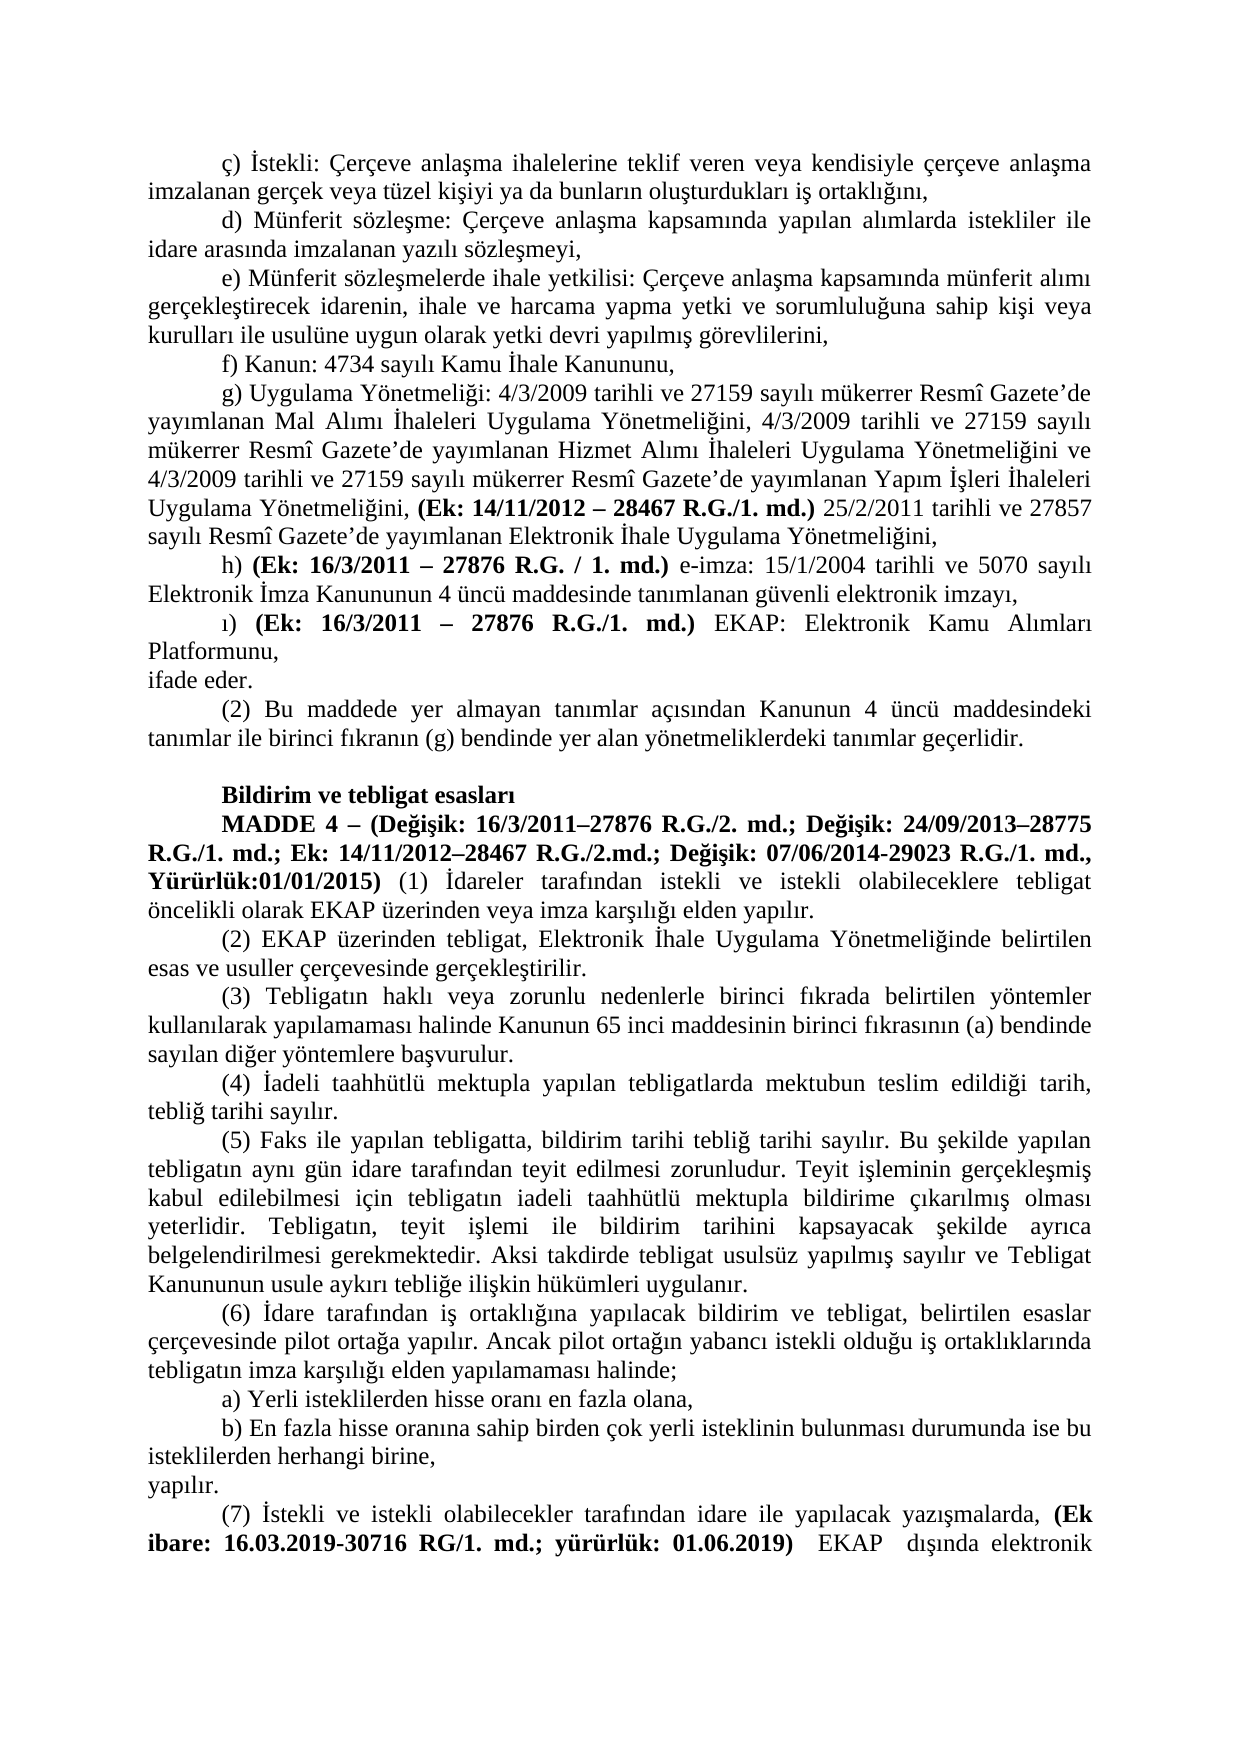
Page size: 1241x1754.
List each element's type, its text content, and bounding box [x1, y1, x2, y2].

text d) Münferit sözleşme: Çerçeve anlaşma kapsamında yapılan alımlarda istekliler ile idare arasında imzalanan yazılı sözleşmeyi, [148, 205, 1092, 263]
subtitle Bildirim ve tebligat esasları [148, 780, 1092, 809]
text h) (Ek: 16/3/2011 – 27876 R.G. / 1. md.) e-imza: 15/1/2004 tarihli ve 5070 sayılı Elektronik İmza Kanununun 4 üncü maddesinde tanımlanan güvenli elektronik imzayı, [148, 550, 1092, 608]
text e) Münferit sözleşmelerde ihale yetkilisi: Çerçeve anlaşma kapsamında münferit alımı gerçekleştirecek idarenin, ihale ve harcama yapma yetki ve sorumluluğuna sahip kişi veya kurulları ile usulüne uygun olarak yetki devri yapılmış görevlilerini, [148, 263, 1092, 349]
text (5) Faks ile yapılan tebligatta, bildirim tarihi tebliğ tarihi sayılır. Bu şekilde yapılan tebligatın aynı gün idare tarafından teyit edilmesi zorunludur. Teyit işleminin gerçekleşmiş kabul edilebilmesi için tebligatın iadeli taahhütlü mektupla bildirime çıkarılmış olması yeterlidir. Tebligatın, teyit işlemi ile bildirim tarihini kapsayacak şekilde ayrıca belgelendirilmesi gerekmektedir. Aksi takdirde tebligat usulsüz yapılmış sayılır ve Tebligat Kanununun usule aykırı tebliğe ilişkin hükümleri uygulanır. [148, 1125, 1092, 1298]
text yapılır. [148, 1470, 1092, 1499]
text ı) (Ek: 16/3/2011 – 27876 R.G./1. md.) EKAP: Elektronik Kamu Alımları Platformunu, [148, 608, 1092, 665]
text f) Kanun: 4734 sayılı Kamu İhale Kanununu, [148, 349, 1092, 378]
text a) Yerli isteklilerden hisse oranı en fazla olana, [148, 1384, 1092, 1413]
text (6) İdare tarafından iş ortaklığına yapılacak bildirim ve tebligat, belirtilen esaslar çerçevesinde pilot ortağa yapılır. Ancak pilot ortağın yabancı istekli olduğu iş ortaklıklarında tebligatın imza karşılığı elden yapılamaması halinde; [148, 1298, 1092, 1384]
text ç) İstekli: Çerçeve anlaşma ihalelerine teklif veren veya kendisiyle çerçeve anlaşma imzalanan gerçek veya tüzel kişiyi ya da bunların oluşturdukları iş ortaklığını, [148, 148, 1092, 205]
text b) En fazla hisse oranına sahip birden çok yerli isteklinin bulunması durumunda ise bu isteklilerden herhangi birine, [148, 1413, 1092, 1470]
text (2) EKAP üzerinden tebligat, Elektronik İhale Uygulama Yönetmeliğinde belirtilen esas ve usuller çerçevesinde gerçekleştirilir. [148, 924, 1092, 981]
text MADDE 4 – (Değişik: 16/3/2011–27876 R.G./2. md.; Değişik: 24/09/2013–28775 R.G./1. md.; Ek: 14/11/2012–28467 R.G./2.md.; Değişik: 07/06/2014-29023 R.G./1. md., Yürürlük:01/01/2015) (1) İdareler tarafından istekli ve istekli olabileceklere tebligat öncelikli olarak EKAP üzerinden veya imza karşılığı elden yapılır. [148, 809, 1092, 924]
text (3) Tebligatın haklı veya zorunlu nedenlerle birinci fıkrada belirtilen yöntemler kullanılarak yapılamaması halinde Kanunun 65 inci maddesinin birinci fıkrasının (a) bendinde sayılan diğer yöntemlere başvurulur. [148, 981, 1092, 1068]
text ifade eder. [148, 665, 1092, 694]
text (4) İadeli taahhütlü mektupla yapılan tebligatlarda mektubun teslim edildiği tarih, tebliğ tarihi sayılır. [148, 1068, 1092, 1125]
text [148, 1499, 1092, 1556]
text (2) Bu maddede yer almayan tanımlar açısından Kanunun 4 üncü maddesindeki tanımlar ile birinci fıkranın (g) bendinde yer alan yönetmeliklerdeki tanımlar geçerlidir. [148, 694, 1092, 751]
text g) Uygulama Yönetmeliği: 4/3/2009 tarihli ve 27159 sayılı mükerrer Resmî Gazete’de yayımlanan Mal Alımı İhaleleri Uygulama Yönetmeliğini, 4/3/2009 tarihli ve 27159 sayılı mükerrer Resmî Gazete’de yayımlanan Hizmet Alımı İhaleleri Uygulama Yönetmeliğini ve 4/3/2009 tarihli ve 27159 sayılı mükerrer Resmî Gazete’de yayımlanan Yapım İşleri İhaleleri Uygulama Yönetmeliğini, (Ek: 14/11/2012 – 28467 R.G./1. md.) 25/2/2011 tarihli ve 27857 sayılı Resmî Gazete’de yayımlanan Elektronik İhale Uygulama Yönetmeliğini, [148, 378, 1092, 550]
